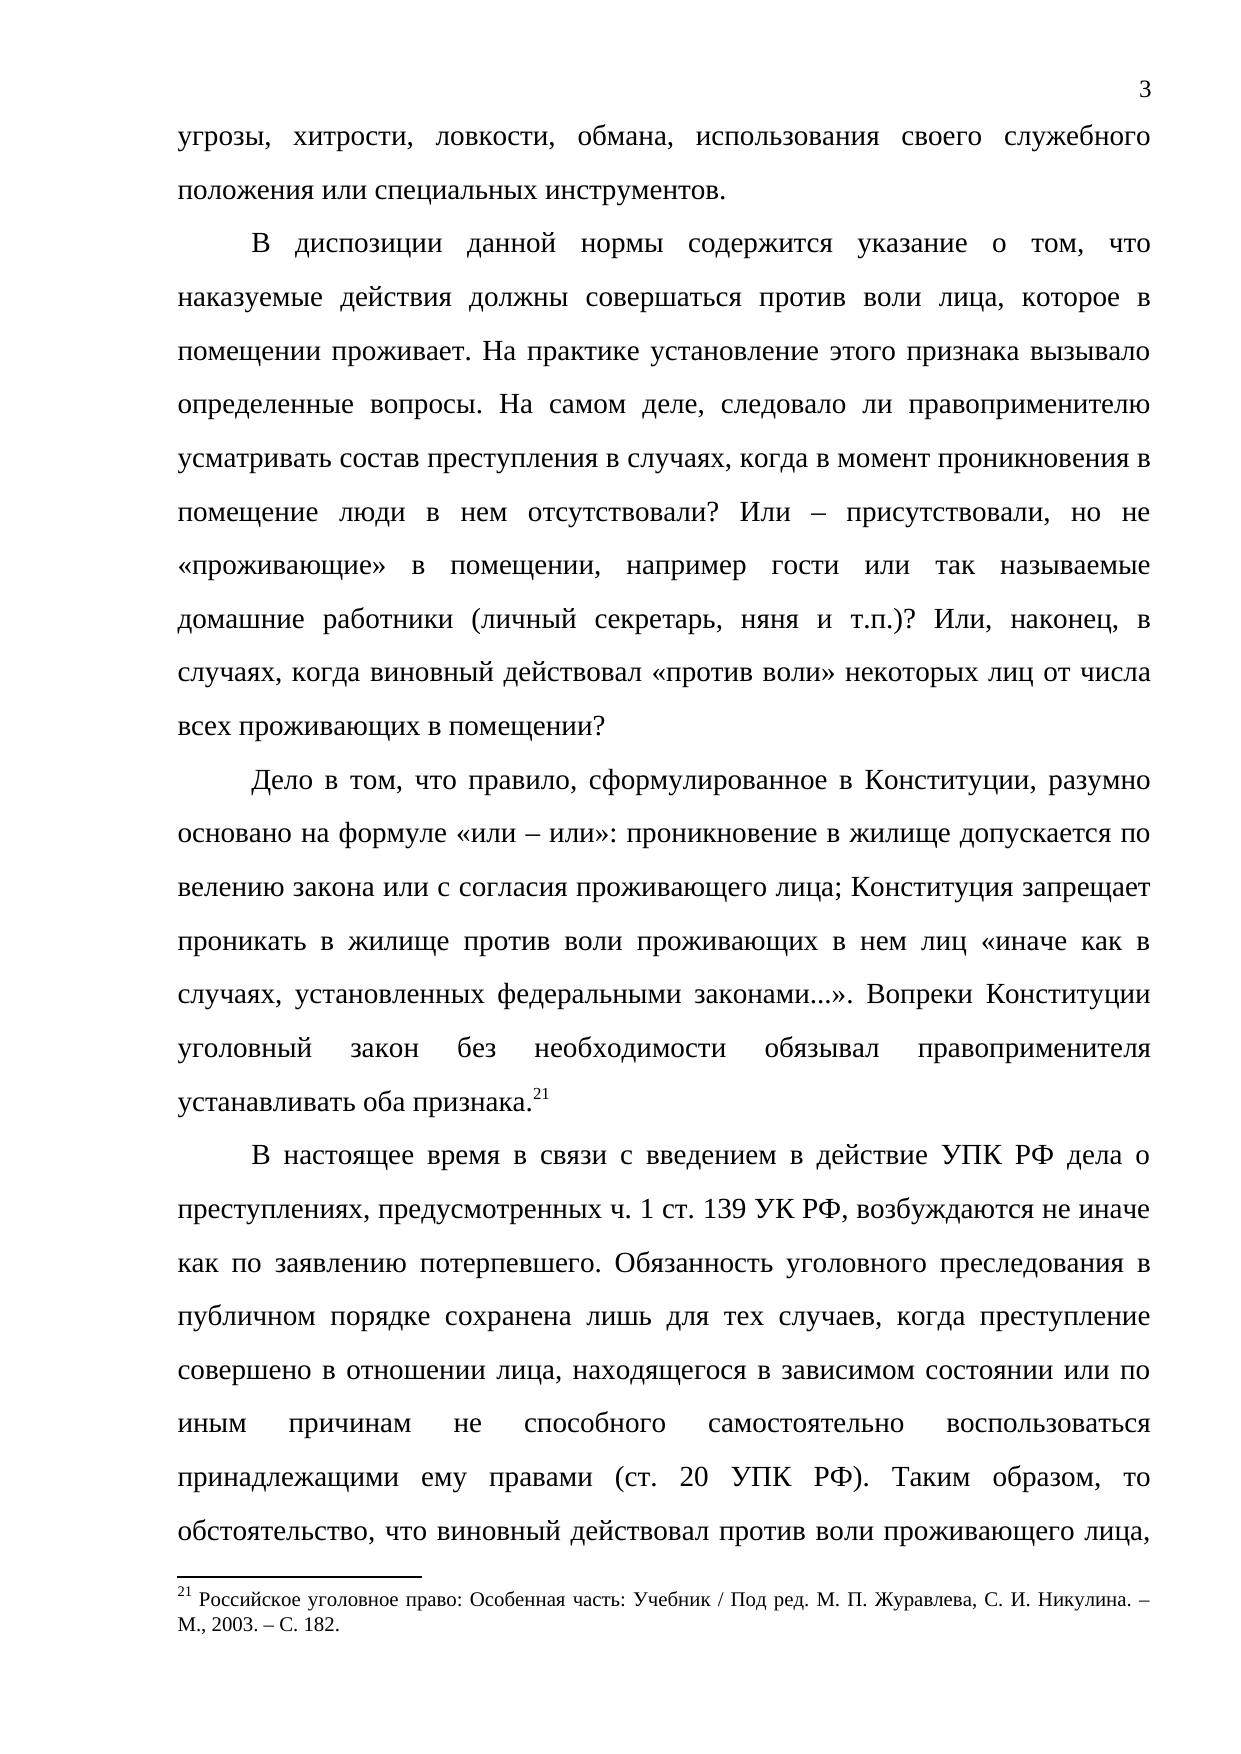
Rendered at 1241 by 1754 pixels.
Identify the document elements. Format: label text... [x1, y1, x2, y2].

text В диспозиции данной нормы содержится указание о том, что наказуемые действия должны совершаться против воли лица, которое в помещении проживает. На практике установление этого признака вызывало определенные вопросы. На самом деле, следовало ли правоприменителю усматривать состав преступления в случаях, когда в момент проникновения в помещение люди в нем отсутствовали? Или – присутствовали, но не «проживающие» в помещении, например гости или так называемые домашние работники (личный секретарь, няня и т.п.)? Или, наконец, в случаях, когда виновный действовал «против воли» некоторых лиц от числа всех проживающих в помещении? [177, 225, 1152, 742]
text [177, 1137, 1152, 1546]
text Дело в том, что правило, сформулированное в Конституции, разумно основано на формуле «или – или»: проникновение в жилище допускается по велению закона или с согласия проживающего лица; Конституция запрещает проникать в жилище против воли проживающих в нем лиц «иначе как в случаях, установленных федеральными законами...». Вопреки Конституции уголовный закон без необходимости обязывал правоприменителя устанавливать оба признака. [177, 762, 1152, 1117]
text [177, 118, 1152, 205]
